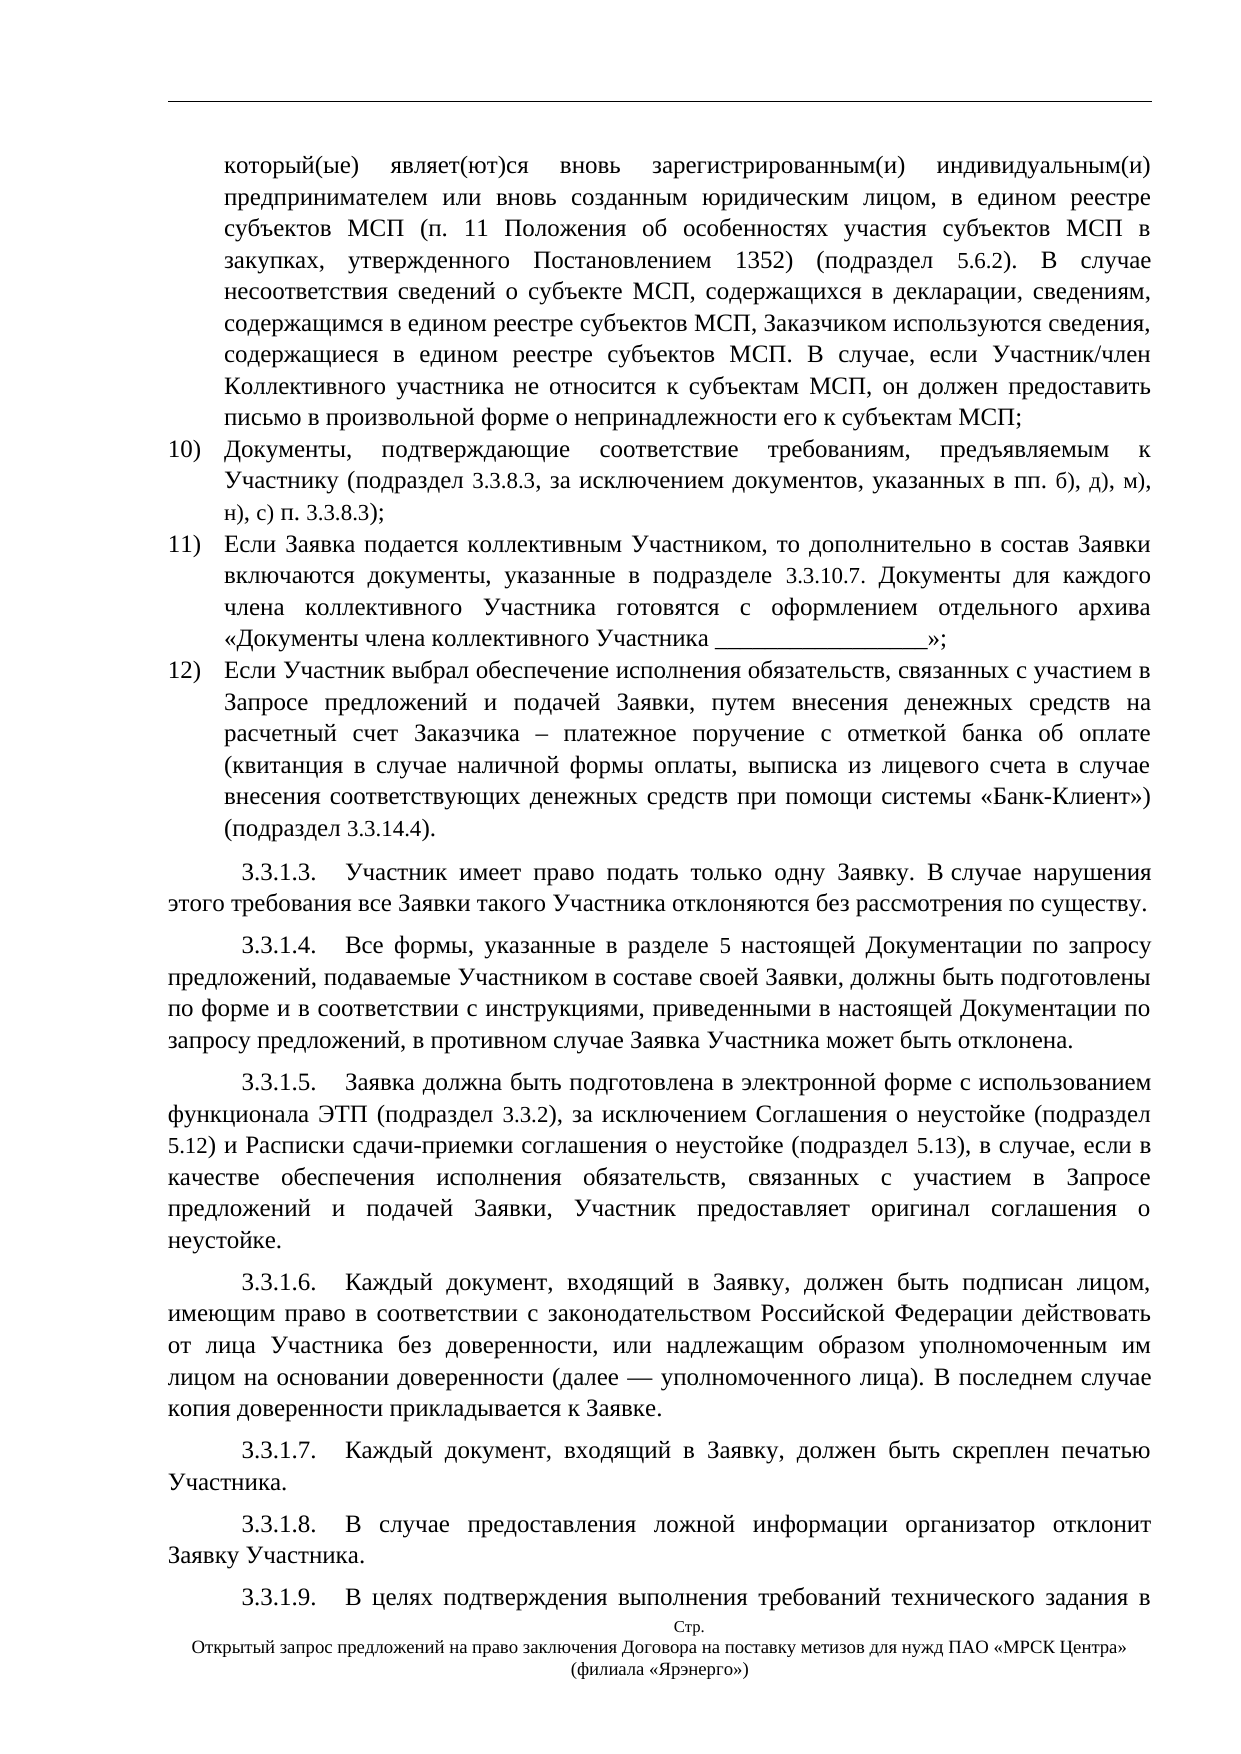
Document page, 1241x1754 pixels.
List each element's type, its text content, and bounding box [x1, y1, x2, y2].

list Участник имеет право подать только одну Заявку. В случае нарушения этого требования все Заявки такого Участника отклоняются без рассмотрения по существу. [168, 857, 1152, 917]
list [168, 1582, 1152, 1611]
list Если Участник выбрал обеспечение исполнения обязательств, связанных с участием в Запросе предложений и подачей Заявки, путем внесения денежных средств на расчетный счет Заказчика – платежное поручение с отметкой банка об оплате (квитанция в случае наличной формы оплаты, выписка из лицевого счета в случае внесения соответствующих денежных средств при помощи системы «Банк-Клиент») (подраздел 3.3.14.4). [168, 655, 1152, 842]
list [168, 150, 1152, 431]
list В случае предоставления ложной информации организатор отклонит Заявку Участника. [168, 1509, 1152, 1569]
list Если Заявка подается коллективным Участником, то дополнительно в состав Заявки включаются документы, указанные в подразделе 3.3.10.7. Документы для каждого члена коллективного Участника готовятся с оформлением отдельного архива «Документы члена коллективного Участника _________________»; [168, 529, 1152, 652]
list Заявка должна быть подготовлена в электронной форме с использованием функционала ЭТП (подраздел 3.3.2), за исключением Соглашения о неустойке (подраздел 5.12) и Расписки сдачи-приемки соглашения о неустойке (подраздел 5.13), в случае, если в качестве обеспечения исполнения обязательств, связанных с участием в Запросе предложений и подачей Заявки, Участник предоставляет оригинал соглашения о неустойке. [168, 1067, 1152, 1254]
list Документы, подтверждающие соответствие требованиям, предъявляемым к Участнику (подраздел 3.3.8.3, за исключением документов, указанных в пп. б), д), м), н), с) п. 3.3.8.3); [168, 434, 1152, 526]
list Все формы, указанные в разделе 5 настоящей Документации по запросу предложений, подаваемые Участником в составе своей Заявки, должны быть подготовлены по форме и в соответствии с инструкциями, приведенными в настоящей Документации по запросу предложений, в противном случае Заявка Участника может быть отклонена. [168, 930, 1152, 1054]
list Каждый документ, входящий в Заявку, должен быть подписан лицом, имеющим право в соответствии с законодательством Российской Федерации действовать от лица Участника без доверенности, или надлежащим образом уполномоченным им лицом на основании доверенности (далее — уполномоченного лица). В последнем случае копия доверенности прикладывается к Заявке. [168, 1267, 1152, 1422]
list Каждый документ, входящий в Заявку, должен быть скреплен печатью Участника. [168, 1435, 1152, 1495]
